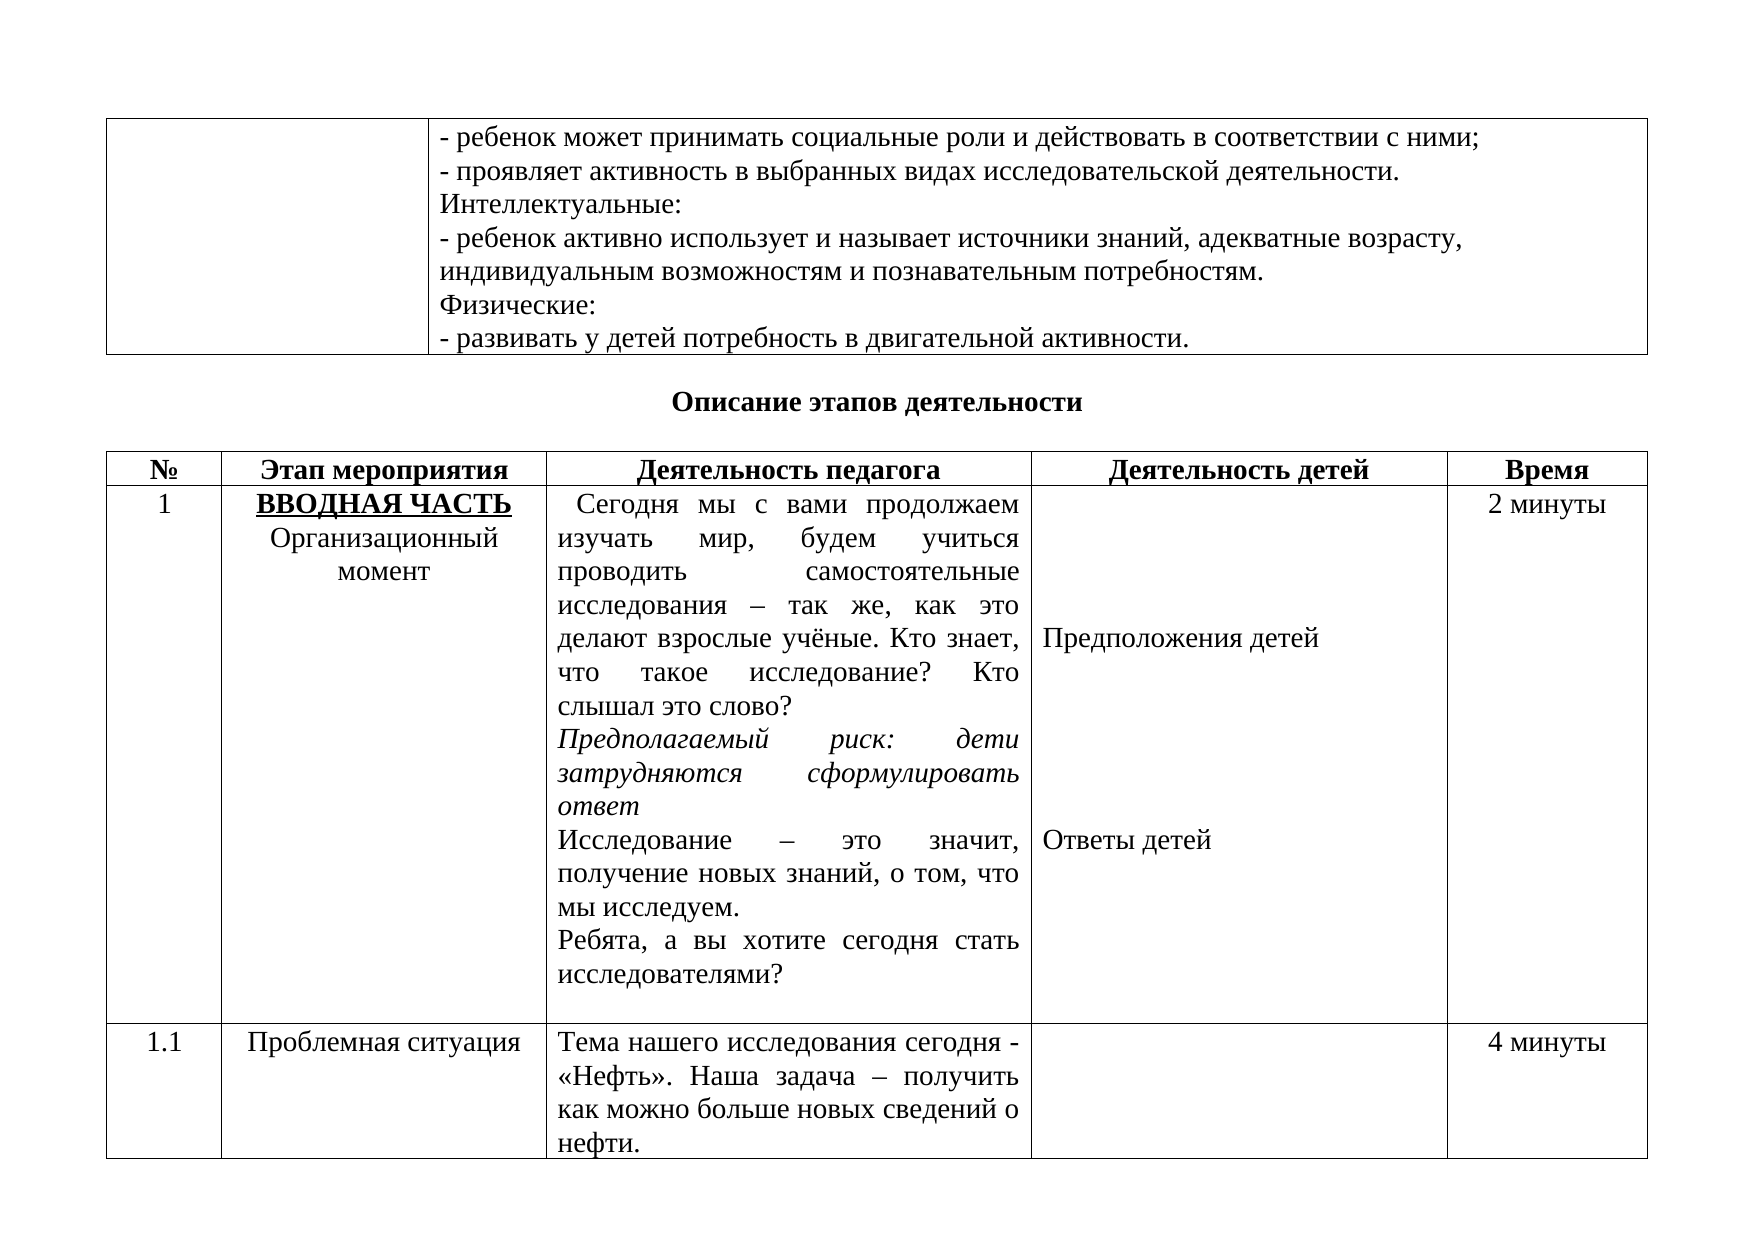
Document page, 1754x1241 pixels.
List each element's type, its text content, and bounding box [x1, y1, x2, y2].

table_cell ВВОДНАЯ ЧАСТЬ Организационный момент [222, 486, 546, 1023]
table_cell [429, 119, 1647, 354]
table_cell 4 минуты [1448, 1024, 1647, 1158]
table_cell 1 [107, 486, 221, 1023]
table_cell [107, 119, 428, 354]
text Описание этапов деятельности [118, 384, 1636, 417]
table_cell Проблемная ситуация [222, 1024, 546, 1158]
table_cell 1.1 [107, 1024, 221, 1158]
table_header Время [1448, 452, 1647, 485]
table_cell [1032, 1024, 1447, 1158]
table_header Этап мероприятия [222, 452, 546, 485]
table_header Деятельность детей [1032, 452, 1447, 485]
table_header № [107, 452, 221, 485]
table_cell Сегодня мы с вами продолжаем изучать мир, будем учиться проводить самостоятельные исследования – так же, как это делают взрослые учёные. Кто знает, что такое исследование? Кто слышал это слово? Предполагаемый риск: дети затрудняются сформулировать ответ Исследование – это значит, получение новых знаний, о том, что мы исследуем. Ребята, а вы хотите сегодня стать исследователями? [547, 486, 1031, 1023]
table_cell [547, 1024, 1031, 1158]
table_header Деятельность педагога [547, 452, 1031, 485]
table_cell 2 минуты [1448, 486, 1647, 1023]
table_cell Предположения детей Ответы детей [1032, 486, 1447, 1023]
